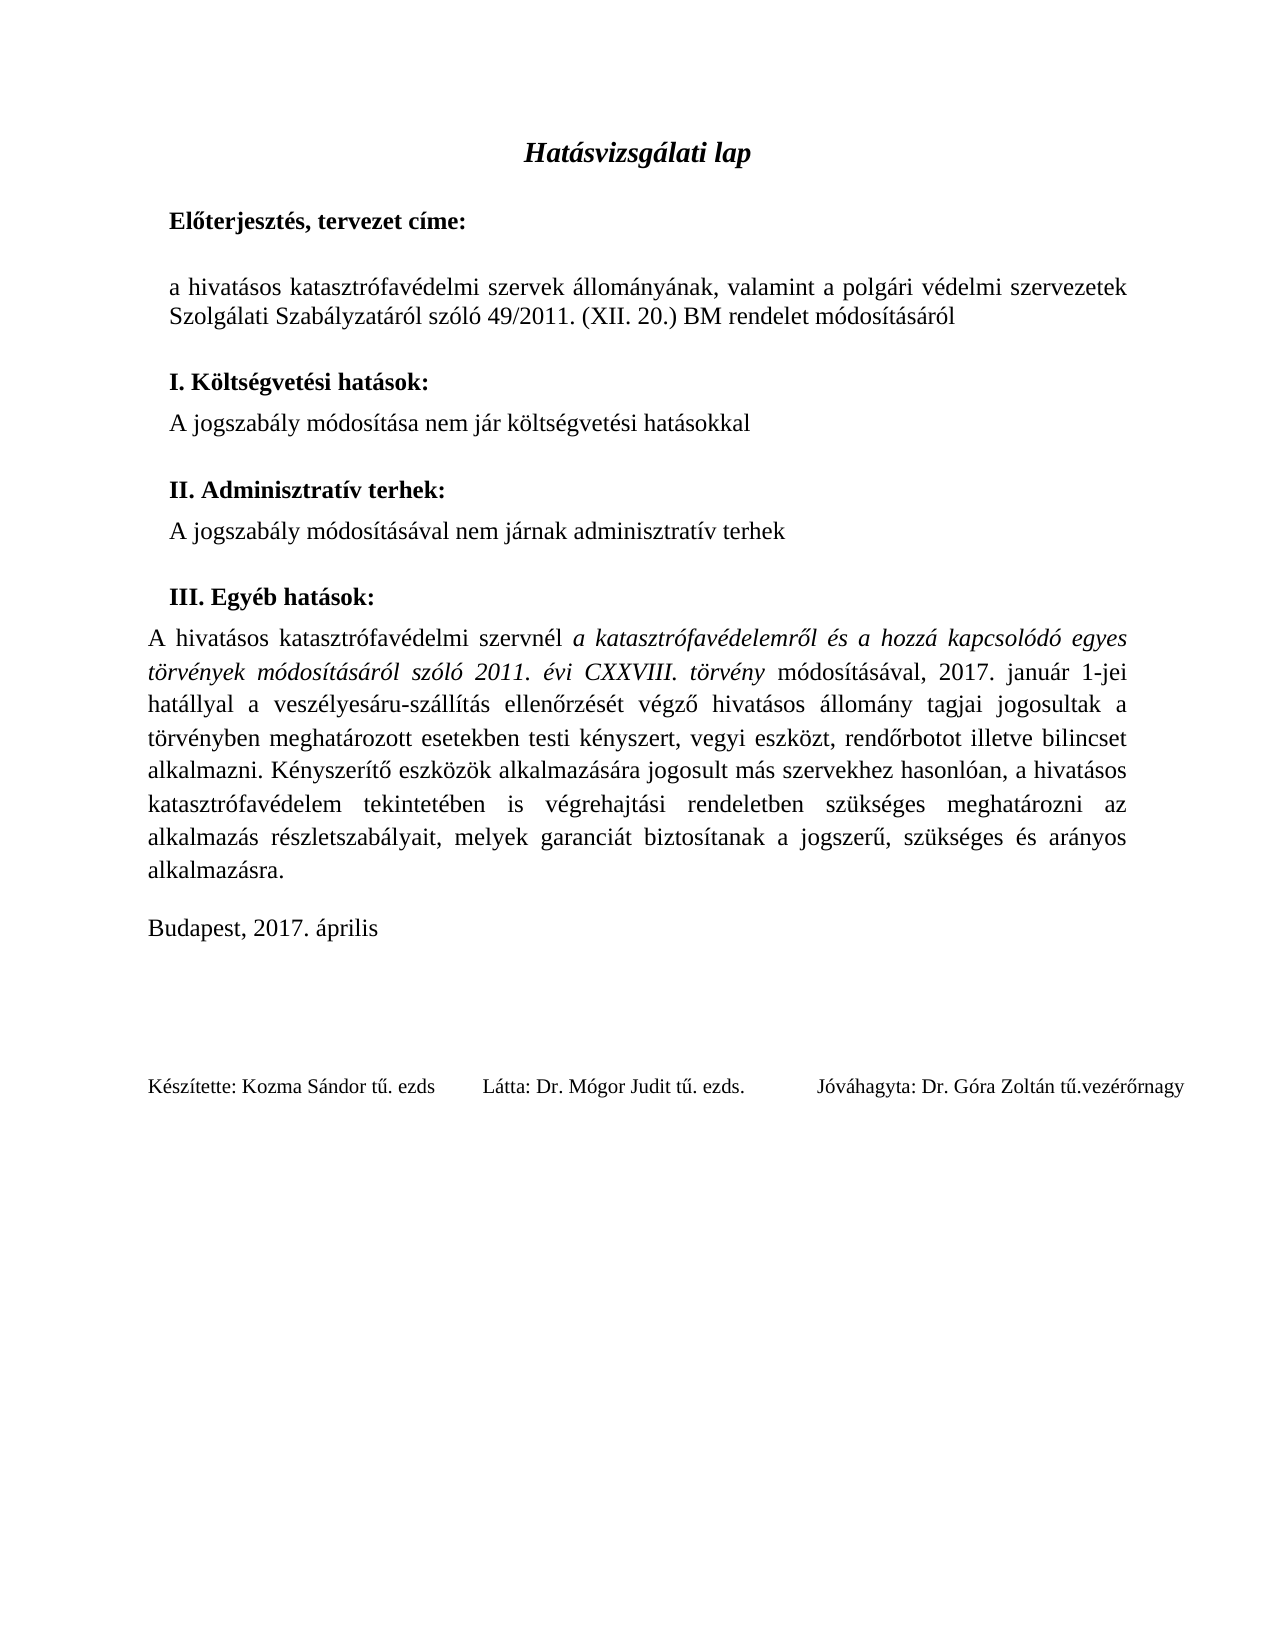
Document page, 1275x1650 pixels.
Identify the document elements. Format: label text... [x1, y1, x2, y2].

text Budapest, 2017. április [148, 913, 1127, 941]
text A jogszabály módosítása nem jár költségvetési hatásokkal [169, 408, 1127, 437]
text A jogszabály módosításával nem járnak adminisztratív terhek [169, 516, 1127, 545]
text Hatásvizsgálati lap [148, 135, 1127, 168]
text A hivatásos katasztrófavédelmi szervnél a katasztrófavédelemről és a hozzá kapcsolódó egyes törvények módosításáról szóló 2011. évi CXXVIII. törvény módosításával, 2017. január 1-jei hatállyal a veszélyesáru-szállítás ellenőrzését végző hivatásos állomány tagjai jogosultak a törvényben meghatározott esetekben testi kényszert, vegyi eszközt, rendőrbotot illetve bilincset alkalmazni. Kényszerítő eszközök alkalmazására jogosult más szervekhez hasonlóan, a hivatásos katasztrófavédelem tekintetében is végrehajtási rendeletben szükséges meghatározni az alkalmazás részletszabályait, melyek garanciát biztosítanak a jogszerű, szükséges és arányos alkalmazásra. [148, 623, 1127, 883]
text I. Költségvetési hatások: [169, 367, 1127, 396]
text II. Adminisztratív terhek: [169, 475, 1127, 503]
table_header Készítette: Kozma Sándor tű. ezds [148, 1074, 482, 1098]
table_header Látta: Dr. Mógor Judit tű. ezds. [482, 1074, 817, 1098]
text Előterjesztés, tervezet címe: [148, 206, 1127, 235]
text III. Egyéb hatások: [148, 582, 1127, 611]
table_header Jóváhagyta: Dr. Góra Zoltán tű.vezérőrnagy [817, 1074, 1226, 1098]
text a hivatásos katasztrófavédelmi szervek állományának, valamint a polgári védelmi szervezetek Szolgálati Szabályzatáról szóló 49/2011. (XII. 20.) BM rendelet módosításáról [169, 272, 1127, 330]
